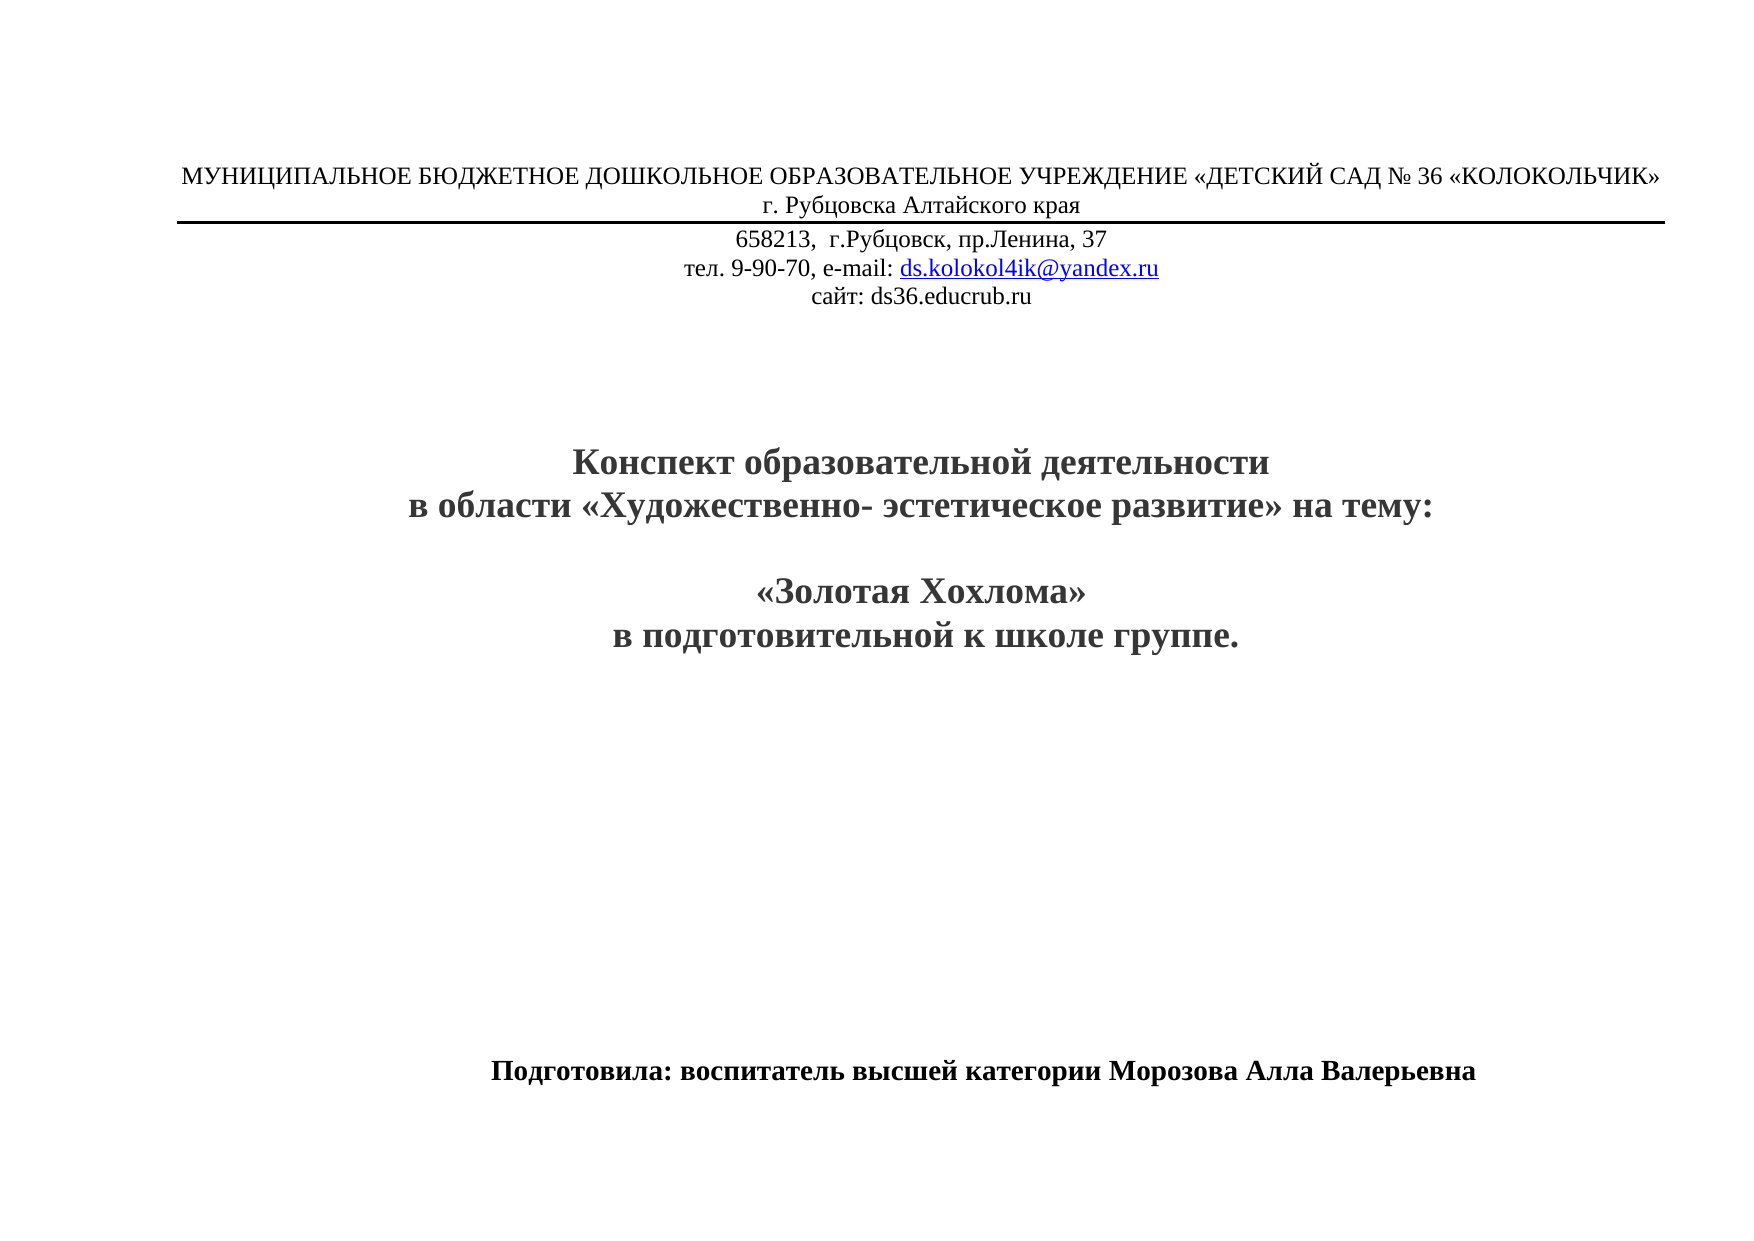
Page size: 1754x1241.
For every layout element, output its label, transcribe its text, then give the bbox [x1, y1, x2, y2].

text сайт: ds36.educrub.ru [177, 281, 1665, 310]
text 658213, г.Рубцовск, пр.Ленина, 37 [177, 224, 1665, 253]
text в подготовительной к школе группе. [177, 612, 1665, 655]
text МУНИЦИПАЛЬНОЕ БЮДЖЕТНОЕ ДОШКОЛЬНОЕ ОБРАЗОВАТЕЛЬНОЕ УЧРЕЖДЕНИЕ «ДЕТСКИЙ САД № 36 «КОЛОКОЛЬЧИК» [177, 161, 1665, 190]
text г. Рубцовска Алтайского края [177, 190, 1665, 221]
text Конспект образовательной деятельности [177, 439, 1665, 483]
text Подготовила: воспитатель высшей категории Морозова Алла Валерьевна [177, 1053, 1665, 1087]
text тел. 9-90-70, e-mail: ds.kolokol4ik@yandex.ru [177, 253, 1665, 281]
text «Золотая Хохлома» [177, 569, 1665, 612]
text в области «Художественно- эстетическое развитие» на тему: [177, 483, 1665, 526]
